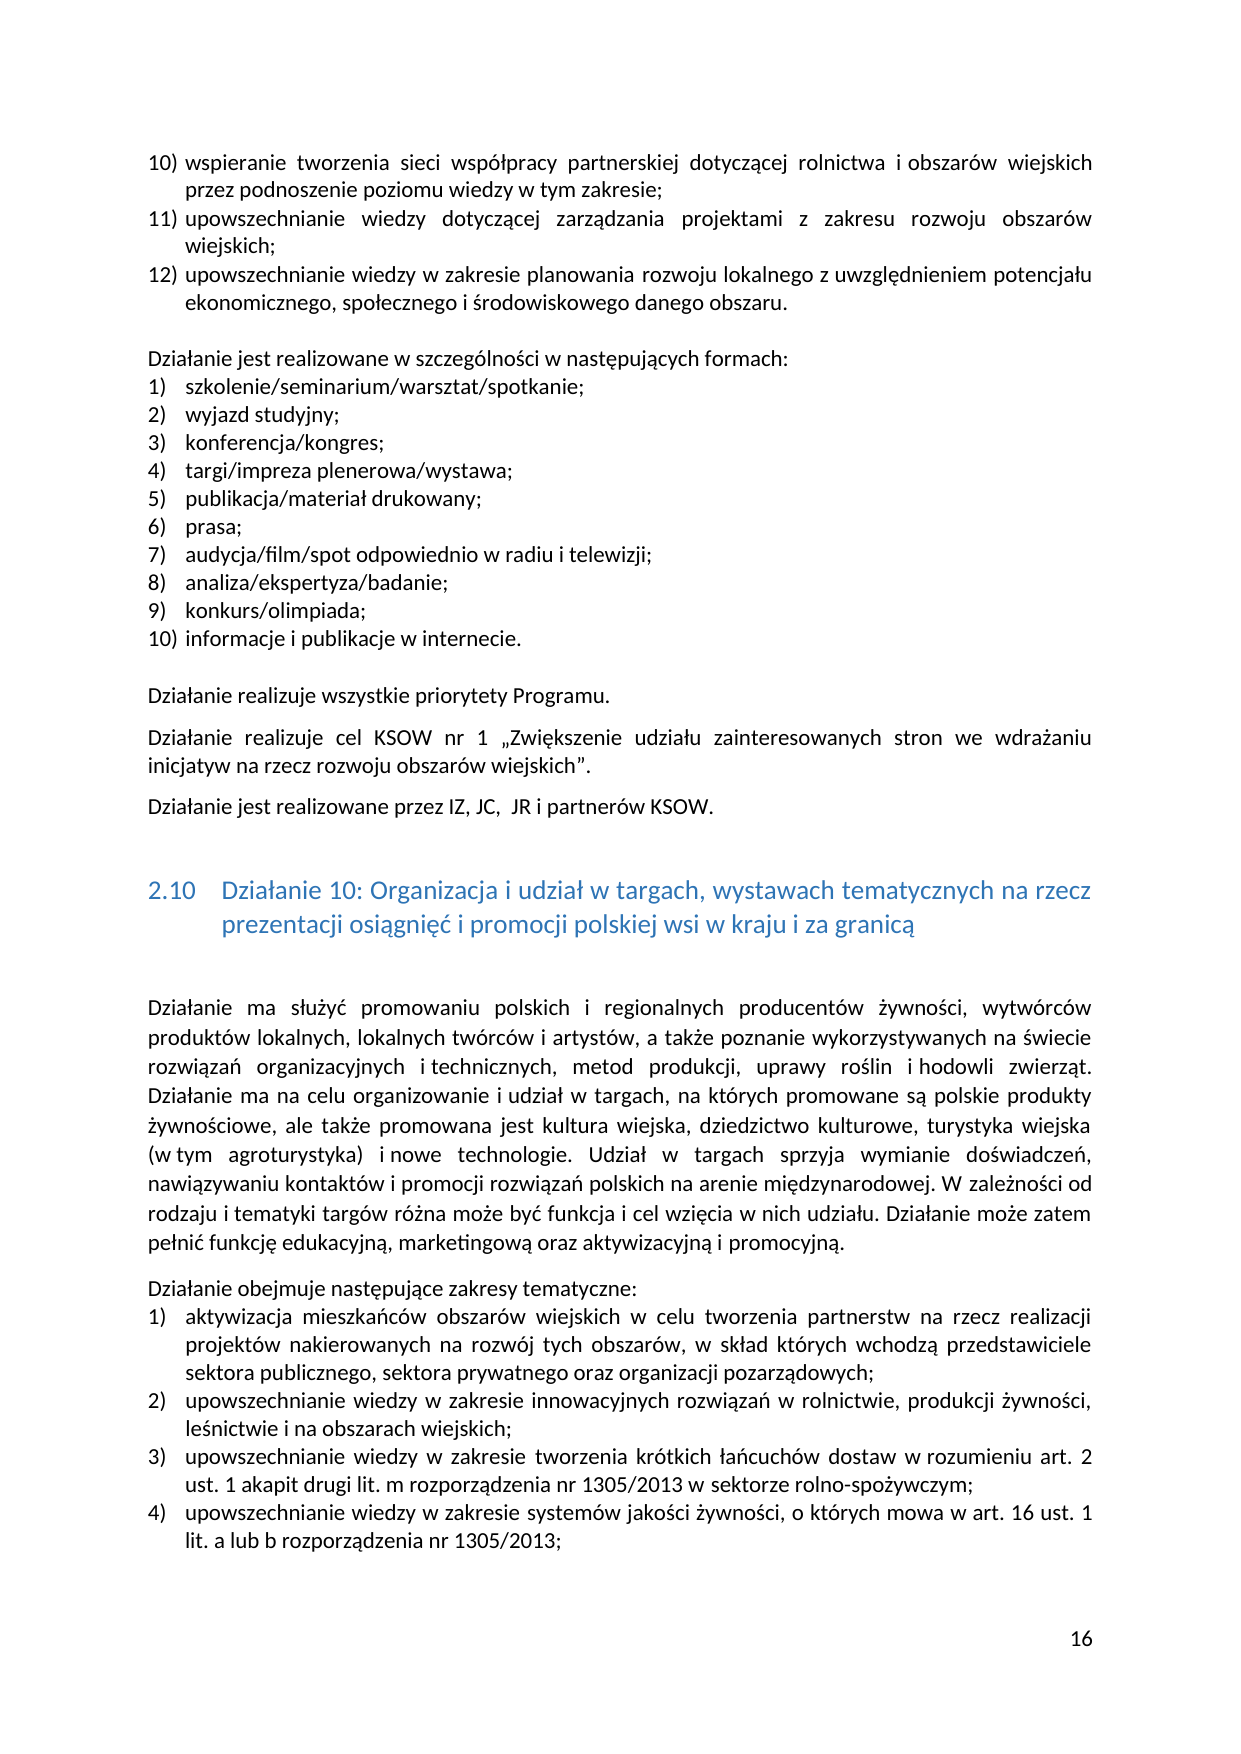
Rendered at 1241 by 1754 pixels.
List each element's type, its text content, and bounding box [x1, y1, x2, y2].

list publikacja/materiał drukowany; [148, 484, 1093, 512]
list informacje i publikacje w internecie. [148, 624, 1093, 652]
text Działanie obejmuje następujące zakresy tematyczne: [148, 1274, 1093, 1302]
list targi/impreza plenerowa/wystawa; [148, 456, 1093, 484]
list analiza/ekspertyza/badanie; [148, 568, 1093, 596]
list upowszechnianie wiedzy w zakresie tworzenia krótkich łańcuchów dostaw w rozumieniu art. 2 ust. 1 akapit drugi lit. m rozporządzenia nr 1305/2013 w sektorze rolno-spożywczym; [148, 1442, 1093, 1498]
list upowszechnianie wiedzy w zakresie planowania rozwoju lokalnego z uwzględnieniem potencjału ekonomicznego, społecznego i środowiskowego danego obszaru. [148, 260, 1093, 316]
subtitle 2.10 Działanie 10: Organizacja i udział w targach, wystawach tematycznych na rzecz prezentacji osiągnięć i promocji polskiej wsi w kraju i za granicą [148, 873, 1093, 941]
list prasa; [148, 512, 1093, 540]
list wspieranie tworzenia sieci współpracy partnerskiej dotyczącej rolnictwa i obszarów wiejskich przez podnoszenie poziomu wiedzy w tym zakresie; [148, 148, 1093, 204]
text Działanie jest realizowane w szczególności w następujących formach: [148, 344, 1093, 372]
text Działanie realizuje wszystkie priorytety Programu. [148, 681, 1093, 709]
text Działanie ma służyć promowaniu polskich i regionalnych producentów żywności, wytwórców produktów lokalnych, lokalnych twórców i artystów, a także poznanie wykorzystywanych na świecie rozwiązań organizacyjnych i technicznych, metod produkcji, uprawy roślin i hodowli zwierząt. Działanie ma na celu organizowanie i udział w targach, na których promowane są polskie produkty żywnościowe, ale także promowana jest kultura wiejska, dziedzictwo kulturowe, turystyka wiejska (w tym agroturystyka) i nowe technologie. Udział w targach sprzyja wymianie doświadczeń, nawiązywaniu kontaktów i promocji rozwiązań polskich na arenie międzynarodowej. W zależności od rodzaju i tematyki targów różna może być funkcja i cel wzięcia w nich udziału. Działanie może zatem pełnić funkcję edukacyjną, marketingową oraz aktywizacyjną i promocyjną. [148, 993, 1093, 1256]
list wyjazd studyjny; [148, 400, 1093, 428]
list konkurs/olimpiada; [148, 596, 1093, 624]
list szkolenie/seminarium/warsztat/spotkanie; [148, 372, 1093, 400]
list aktywizacja mieszkańców obszarów wiejskich w celu tworzenia partnerstw na rzecz realizacji projektów nakierowanych na rozwój tych obszarów, w skład których wchodzą przedstawiciele sektora publicznego, sektora prywatnego oraz organizacji pozarządowych; [148, 1302, 1093, 1386]
list audycja/film/spot odpowiednio w radiu i telewizji; [148, 540, 1093, 568]
text Działanie jest realizowane przez IZ, JC, JR i partnerów KSOW. [148, 792, 1093, 820]
list konferencja/kongres; [148, 428, 1093, 456]
list upowszechnianie wiedzy w zakresie systemów jakości żywności, o których mowa w art. 16 ust. 1 lit. a lub b rozporządzenia nr 1305/2013; [148, 1498, 1093, 1554]
list upowszechnianie wiedzy dotyczącej zarządzania projektami z zakresu rozwoju obszarów wiejskich; [148, 204, 1093, 260]
text Działanie realizuje cel KSOW nr 1 „Zwiększenie udziału zainteresowanych stron we wdrażaniu inicjatyw na rzecz rozwoju obszarów wiejskich”. [148, 723, 1093, 779]
list upowszechnianie wiedzy w zakresie innowacyjnych rozwiązań w rolnictwie, produkcji żywności, leśnictwie i na obszarach wiejskich; [148, 1386, 1093, 1442]
